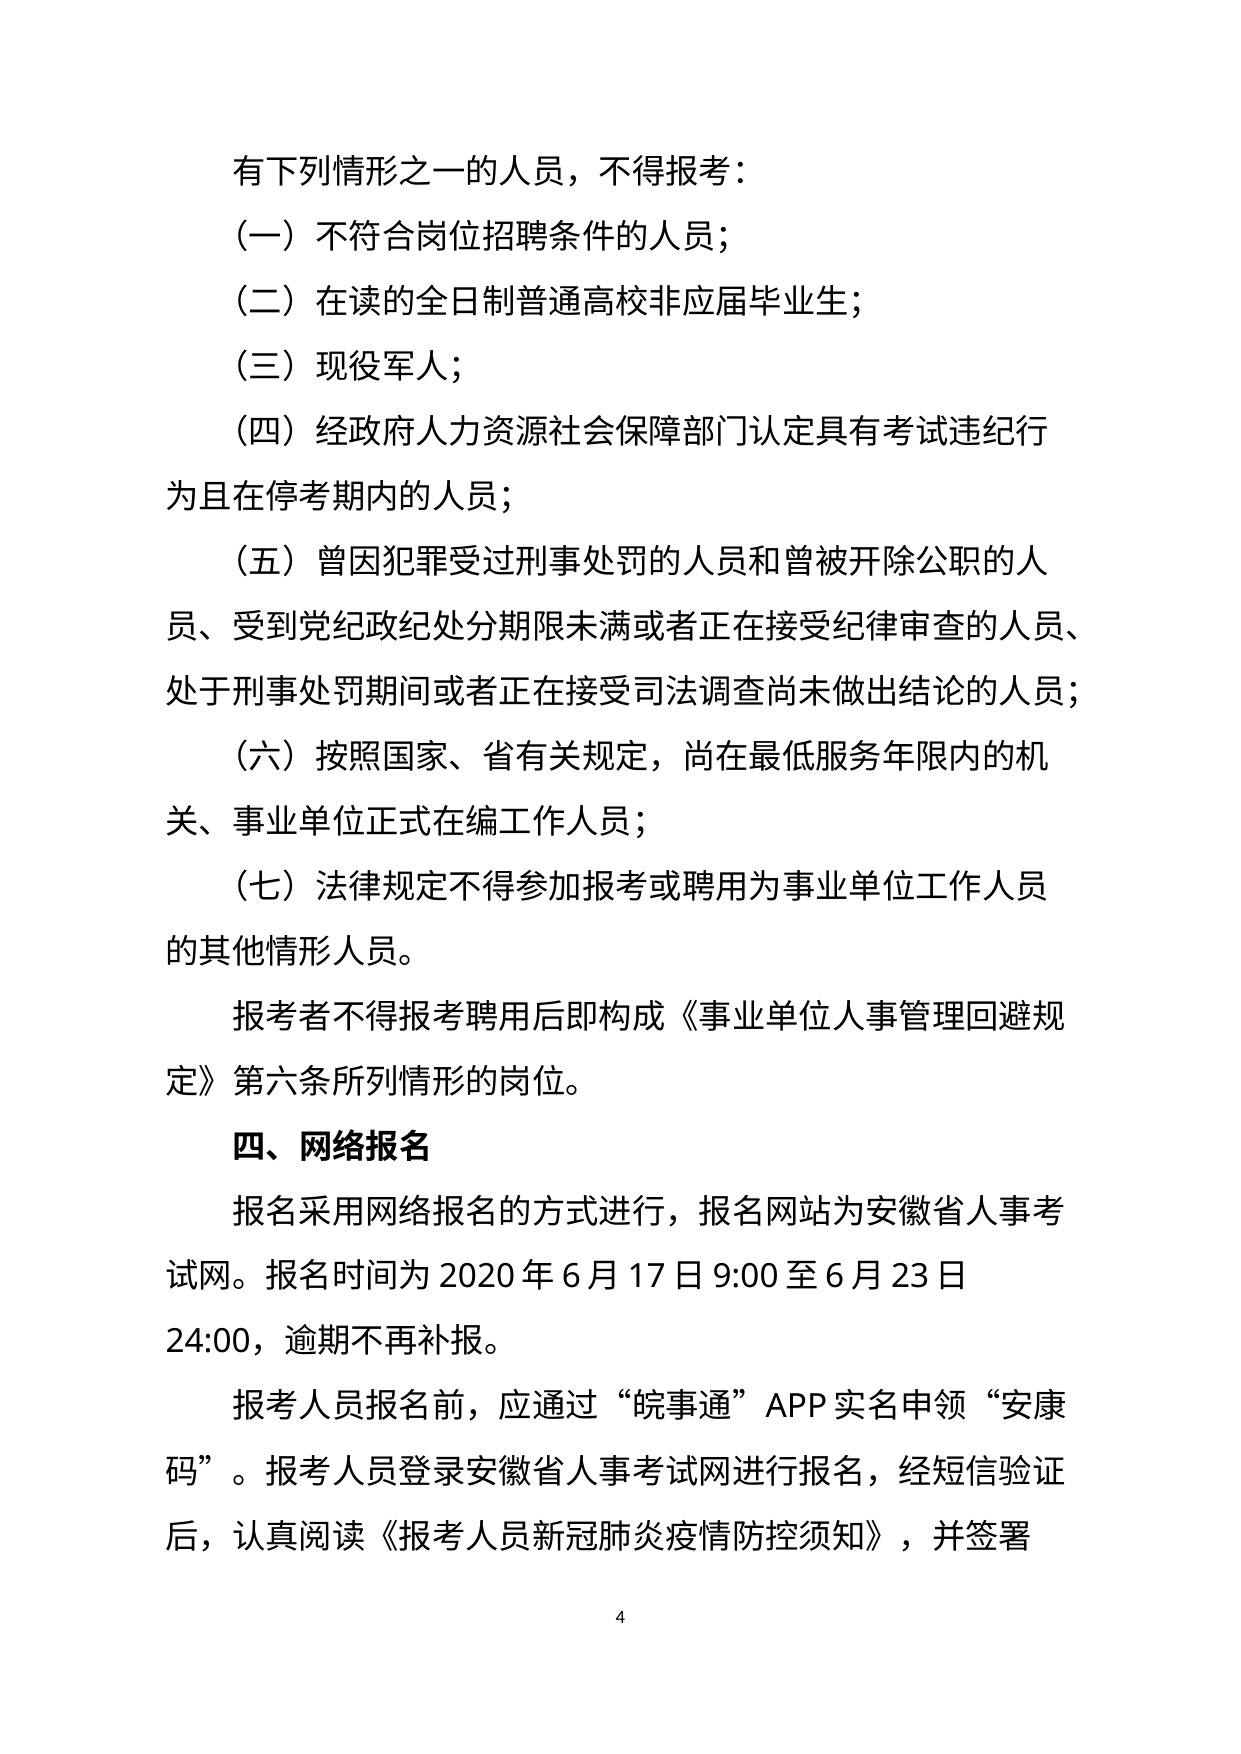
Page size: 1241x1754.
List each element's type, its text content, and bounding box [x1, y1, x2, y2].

text （七）法律规定不得参加报考或聘用为事业单位工作人员的其他情形人员。 [165, 851, 1075, 981]
text 四、网络报名 [165, 1111, 1075, 1176]
text 报名采用网络报名的方式进行，报名网站为安徽省人事考试网。报名时间为2020年6月17日9:00至6月23日24:00，逾期不再补报。 [165, 1176, 1075, 1371]
text （六）按照国家、省有关规定，尚在最低服务年限内的机关、事业单位正式在编工作人员； [165, 721, 1075, 851]
text 报考者不得报考聘用后即构成《事业单位人事管理回避规定》第六条所列情形的岗位。 [165, 981, 1075, 1111]
text （二）在读的全日制普通高校非应届毕业生； [165, 266, 1075, 331]
text 有下列情形之一的人员，不得报考： [165, 136, 1075, 201]
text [165, 1371, 1075, 1566]
text （一）不符合岗位招聘条件的人员； [165, 201, 1075, 266]
text （五）曾因犯罪受过刑事处罚的人员和曾被开除公职的人员、受到党纪政纪处分期限未满或者正在接受纪律审查的人员、处于刑事处罚期间或者正在接受司法调查尚未做出结论的人员； [165, 526, 1075, 721]
text （四）经政府人力资源社会保障部门认定具有考试违纪行为且在停考期内的人员； [165, 396, 1075, 526]
text （三）现役军人； [165, 331, 1075, 396]
